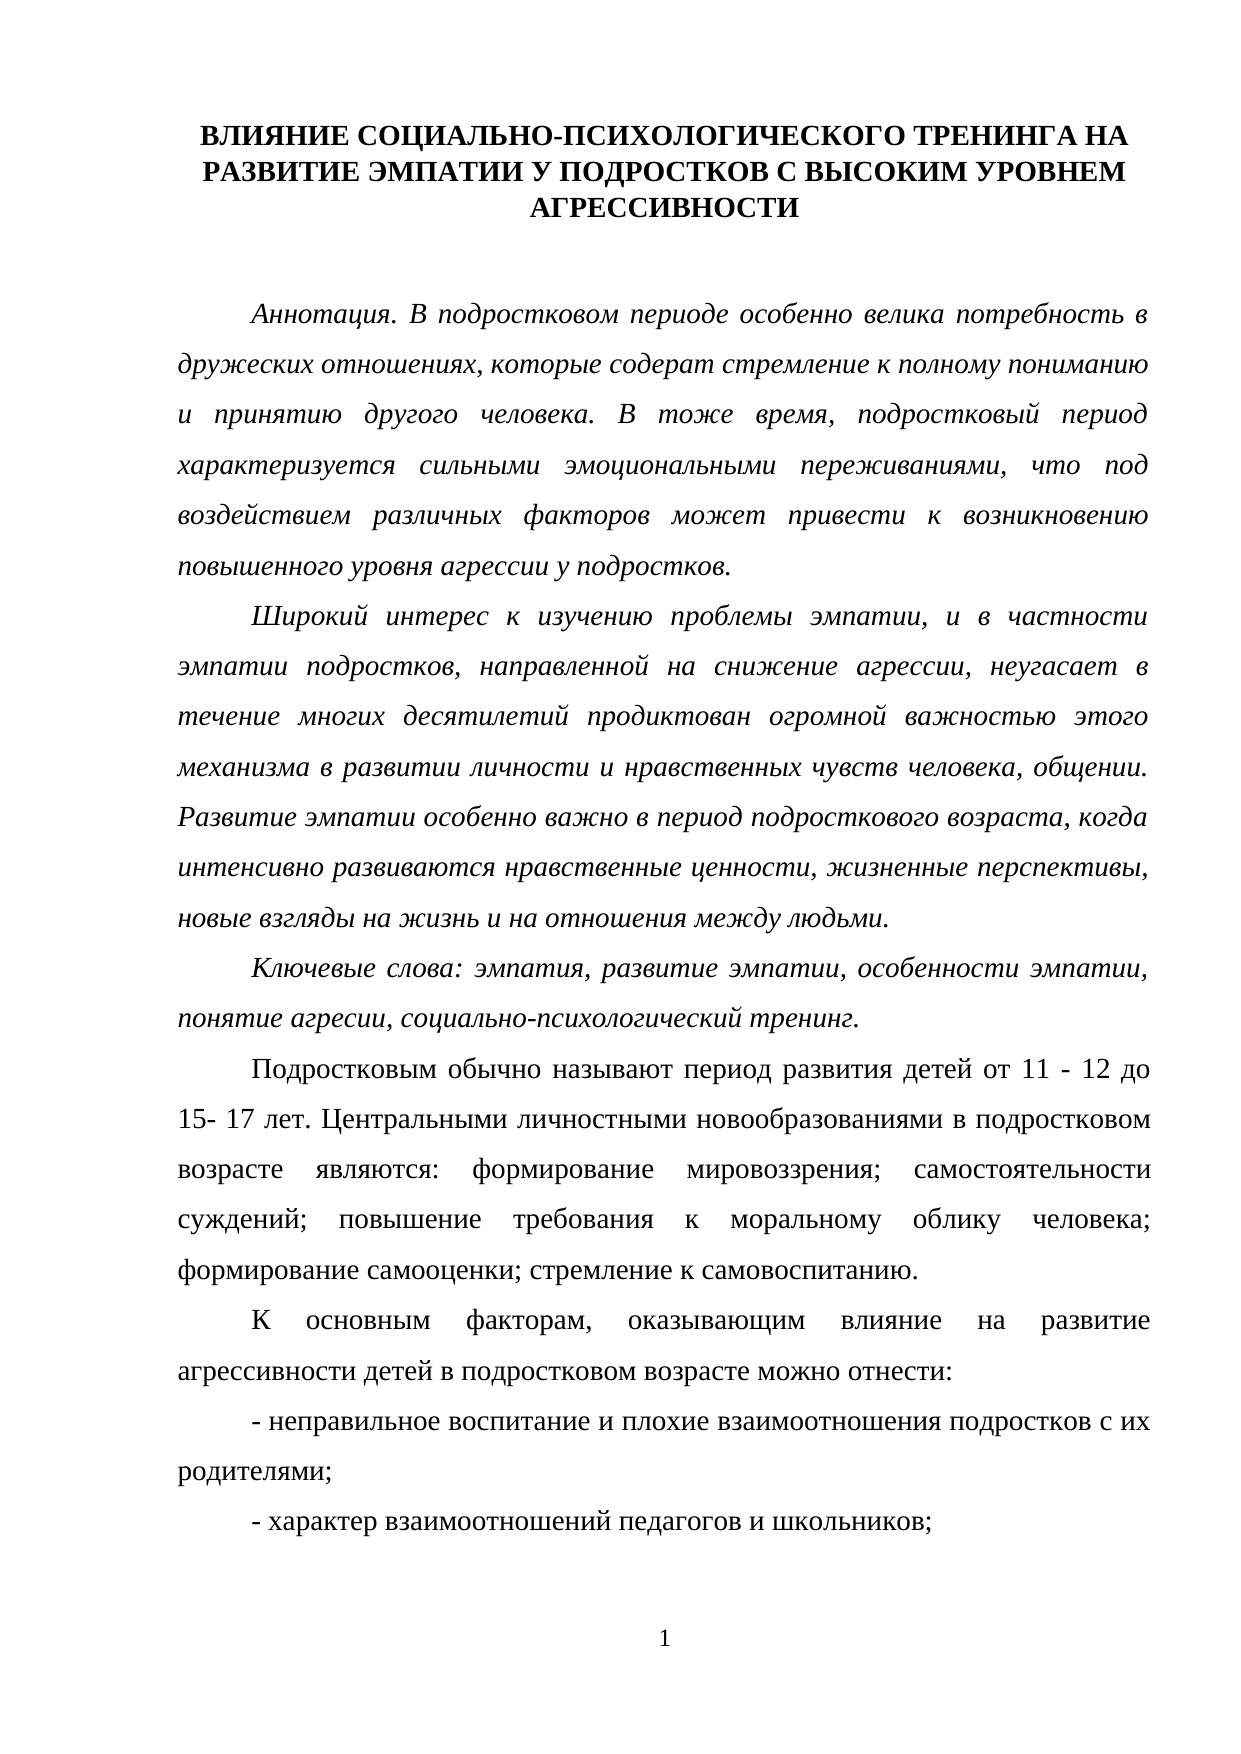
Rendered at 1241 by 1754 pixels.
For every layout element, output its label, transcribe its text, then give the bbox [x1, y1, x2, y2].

text - неправильное воспитание и плохие взаимоотношения подростков с их родителями; [177, 1403, 1152, 1487]
text - характер взаимоотношений педагогов и школьников; [177, 1503, 1152, 1537]
text Широкий интерес к изучению проблемы эмпатии, и в частности эмпатии подростков, направленной на снижение агрессии, неугасает в течение многих десятилетий продиктован огромной важностью этого механизма в развитии личности и нравственных чувств человека, общении. Развитие эмпатии особенно важно в период подросткового возраста, когда интенсивно развиваются нравственные ценности, жизненные перспективы, новые взгляды на жизнь и на отношения между людьми. [177, 598, 1152, 933]
text К основным факторам, оказывающим влияние на развитие агрессивности детей в подростковом возрасте можно отнести: [177, 1302, 1152, 1386]
text Подростковым обычно называют период развития детей от 11 - 12 до 15- 17 лет. Центральными личностными новообразованиями в подростковом возрасте являются: формирование мировоззрения; самостоятельности суждений; повышение требования к моральному облику человека; формирование самооценки; стремление к самовоспитанию. [177, 1051, 1152, 1286]
text ВЛИЯНИЕ СОЦИАЛЬНО-ПСИХОЛОГИЧЕСКОГО ТРЕНИНГА НА РАЗВИТИЕ ЭМПАТИИ У ПОДРОСТКОВ С ВЫСОКИМ УРОВНЕМ АГРЕССИВНОСТИ [177, 118, 1152, 224]
text Ключевые слова: эмпатия, развитие эмпатии, особенности эмпатии, понятие агресии, социально-психологический тренинг. [177, 950, 1152, 1034]
text Аннотация. В подростковом периоде особенно велика потребность в дружеских отношениях, которые содерат стремление к полному пониманию и принятию другого человека. В тоже время, подростковый период характеризуется сильными эмоциональными переживаниями, что под воздействием различных факторов может привести к возникновению повышенного уровня агрессии у подростков. [177, 296, 1152, 581]
